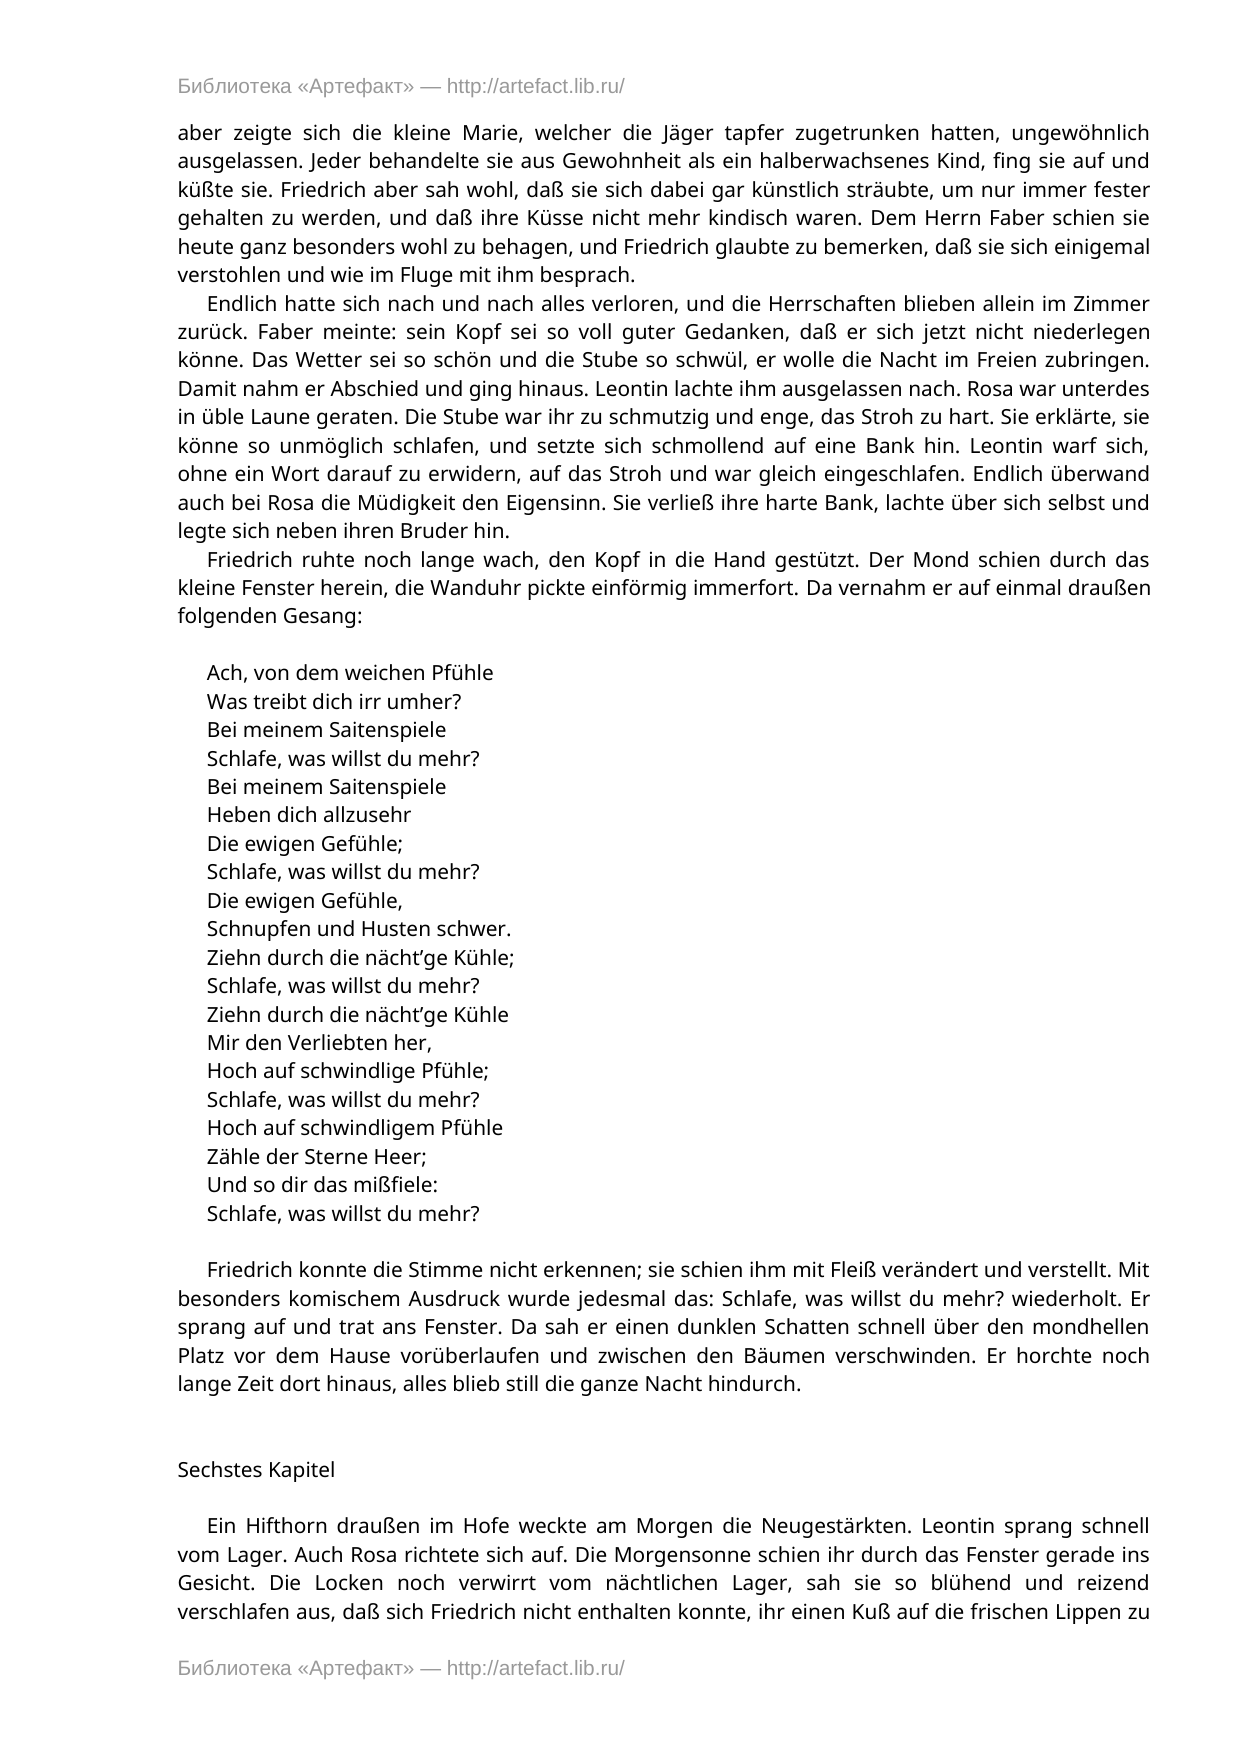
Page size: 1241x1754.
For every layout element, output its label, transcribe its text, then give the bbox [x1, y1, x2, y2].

text Ach, von dem weichen Pfühle [177, 658, 1152, 687]
text Schnupfen und Husten schwer. [177, 914, 1152, 943]
text Die ewigen Gefühle, [177, 886, 1152, 914]
text Die ewigen Gefühle; [177, 829, 1152, 857]
text Bei meinem Saitenspiele [177, 715, 1152, 744]
text Friedrich konnte die Stimme nicht erkennen; sie schien ihm mit Fleiß verändert und verstellt. Mit besonders komischem Ausdruck wurde jedesmal das: Schlafe, was willst du mehr? wiederholt. Er sprang auf und trat ans Fenster. Da sah er einen dunklen Schatten schnell über den mondhellen Platz vor dem Hause vorüberlaufen und zwischen den Bäumen verschwinden. Er horchte noch lange Zeit dort hinaus, alles blieb still die ganze Nacht hindurch. [177, 1256, 1152, 1398]
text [177, 118, 1152, 289]
text Sechstes Kapitel [177, 1455, 1152, 1483]
text Heben dich allzusehr [177, 801, 1152, 829]
text Endlich hatte sich nach und nach alles verloren, und die Herrschaften blieben allein im Zimmer zurück. Faber meinte: sein Kopf sei so voll guter Gedanken, daß er sich jetzt nicht niederlegen könne. Das Wetter sei so schön und die Stube so schwül, er wolle die Nacht im Freien zubringen. Damit nahm er Abschied und ging hinaus. Leontin lachte ihm ausgelassen nach. Rosa war unterdes in üble Laune geraten. Die Stube war ihr zu schmutzig und enge, das Stroh zu hart. Sie erklärte, sie könne so unmöglich schlafen, und setzte sich schmollend auf eine Bank hin. Leontin warf sich, ohne ein Wort darauf zu erwidern, auf das Stroh und war gleich eingeschlafen. Endlich überwand auch bei Rosa die Müdigkeit den Eigensinn. Sie verließ ihre harte Bank, lachte über sich selbst und legte sich neben ihren Bruder hin. [177, 289, 1152, 545]
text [177, 1512, 1152, 1625]
text Bei meinem Saitenspiele [177, 772, 1152, 801]
text Was treibt dich irr umher? [177, 687, 1152, 715]
text Schlafe, was willst du mehr? [177, 857, 1152, 886]
text Hoch auf schwindligem Pfühle [177, 1113, 1152, 1142]
text Schlafe, was willst du mehr? [177, 1085, 1152, 1113]
text Schlafe, was willst du mehr? [177, 744, 1152, 772]
text Schlafe, was willst du mehr? [177, 971, 1152, 1000]
text Friedrich ruhte noch lange wach, den Kopf in die Hand gestützt. Der Mond schien durch das kleine Fenster herein, die Wanduhr pickte einförmig immerfort. Da vernahm er auf einmal draußen folgenden Gesang: [177, 545, 1152, 630]
text Und so dir das mißfiele: [177, 1170, 1152, 1199]
text Hoch auf schwindlige Pfühle; [177, 1057, 1152, 1085]
text Mir den Verliebten her, [177, 1028, 1152, 1057]
text Ziehn durch die nächt’ge Kühle [177, 1000, 1152, 1028]
text Schlafe, was willst du mehr? [177, 1199, 1152, 1227]
text Ziehn durch die nächt’ge Kühle; [177, 943, 1152, 971]
text Zähle der Sterne Heer; [177, 1142, 1152, 1170]
